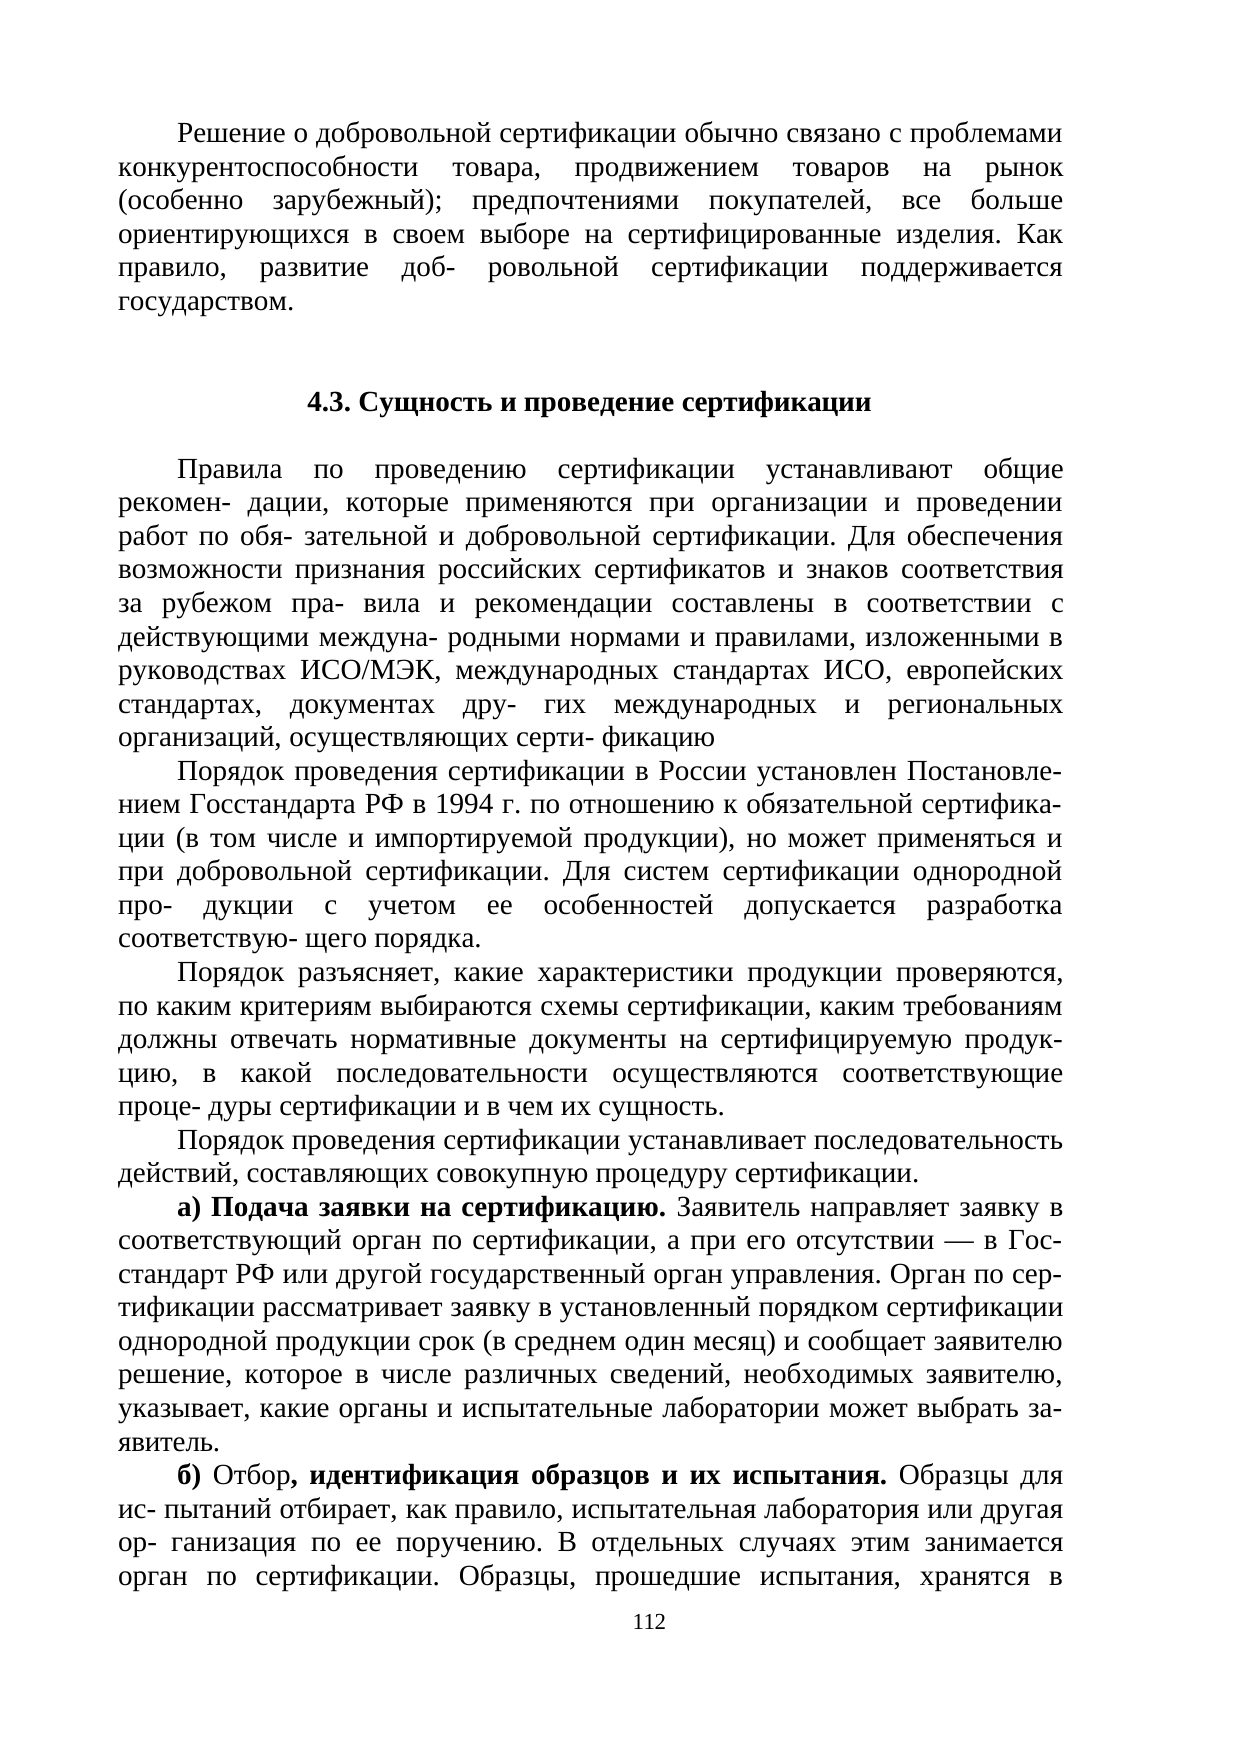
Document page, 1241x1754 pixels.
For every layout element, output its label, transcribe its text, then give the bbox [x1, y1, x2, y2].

text Правила по проведению сертификации устанавливают общие рекомен- дации, которые применяются при организации и проведении работ по обя- зательной и добровольной сертификации. Для обеспечения возможности признания российских сертификатов и знаков соответствия за рубежом пра- вила и рекомендации составлены в соответствии с действующими междуна- родными нормами и правилами, изложенными в руководствах ИСО/МЭК, международных стандартах ИСО, европейских стандартах, документах дру- гих международных и региональных организаций, осуществляющих серти- фикацию [118, 451, 1064, 753]
text Порядок проведения сертификации в России установлен Постановле- нием Госстандарта РФ в 1994 г. по отношению к обязательной сертифика- ции (в том числе и импортируемой продукции), но может применяться и при добровольной сертификации. Для систем сертификации однородной про- дукции с учетом ее особенностей допускается разработка соответствую- щего порядка. [118, 753, 1063, 954]
text Порядок проведения сертификации устанавливает последовательность действий, составляющих совокупную процедуру сертификации. [118, 1122, 1063, 1189]
text Порядок разъясняет, какие характеристики продукции проверяются, по каким критериям выбираются схемы сертификации, каким требованиям должны отвечать нормативные документы на сертифицируемую продук- цию, в какой последовательности осуществляются соответствующие проце- дуры сертификации и в чем их сущность. [118, 954, 1063, 1122]
text Решение о добровольной сертификации обычно связано с проблемами конкурентоспособности товара, продвижением товаров на рынок (особенно зарубежный); предпочтениями покупателей, все больше ориентирующихся в своем выборе на сертифицированные изделия. Как правило, развитие доб- ровольной сертификации поддерживается государством. [118, 115, 1063, 317]
subtitle Сущность и проведение сертификации [307, 384, 1151, 418]
text а) Подача заявки на сертификацию. Заявитель направляет заявку в соответствующий орган по сертификации, а при его отсутствии — в Гос- стандарт РФ или другой государственный орган управления. Орган по сер- тификации рассматривает заявку в установленный порядком сертификации однородной продукции срок (в среднем один месяц) и сообщает заявителю решение, которое в числе различных сведений, необходимых заявителю, указывает, какие органы и испытательные лаборатории может выбрать за- явитель. [118, 1189, 1064, 1457]
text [118, 1457, 1063, 1592]
